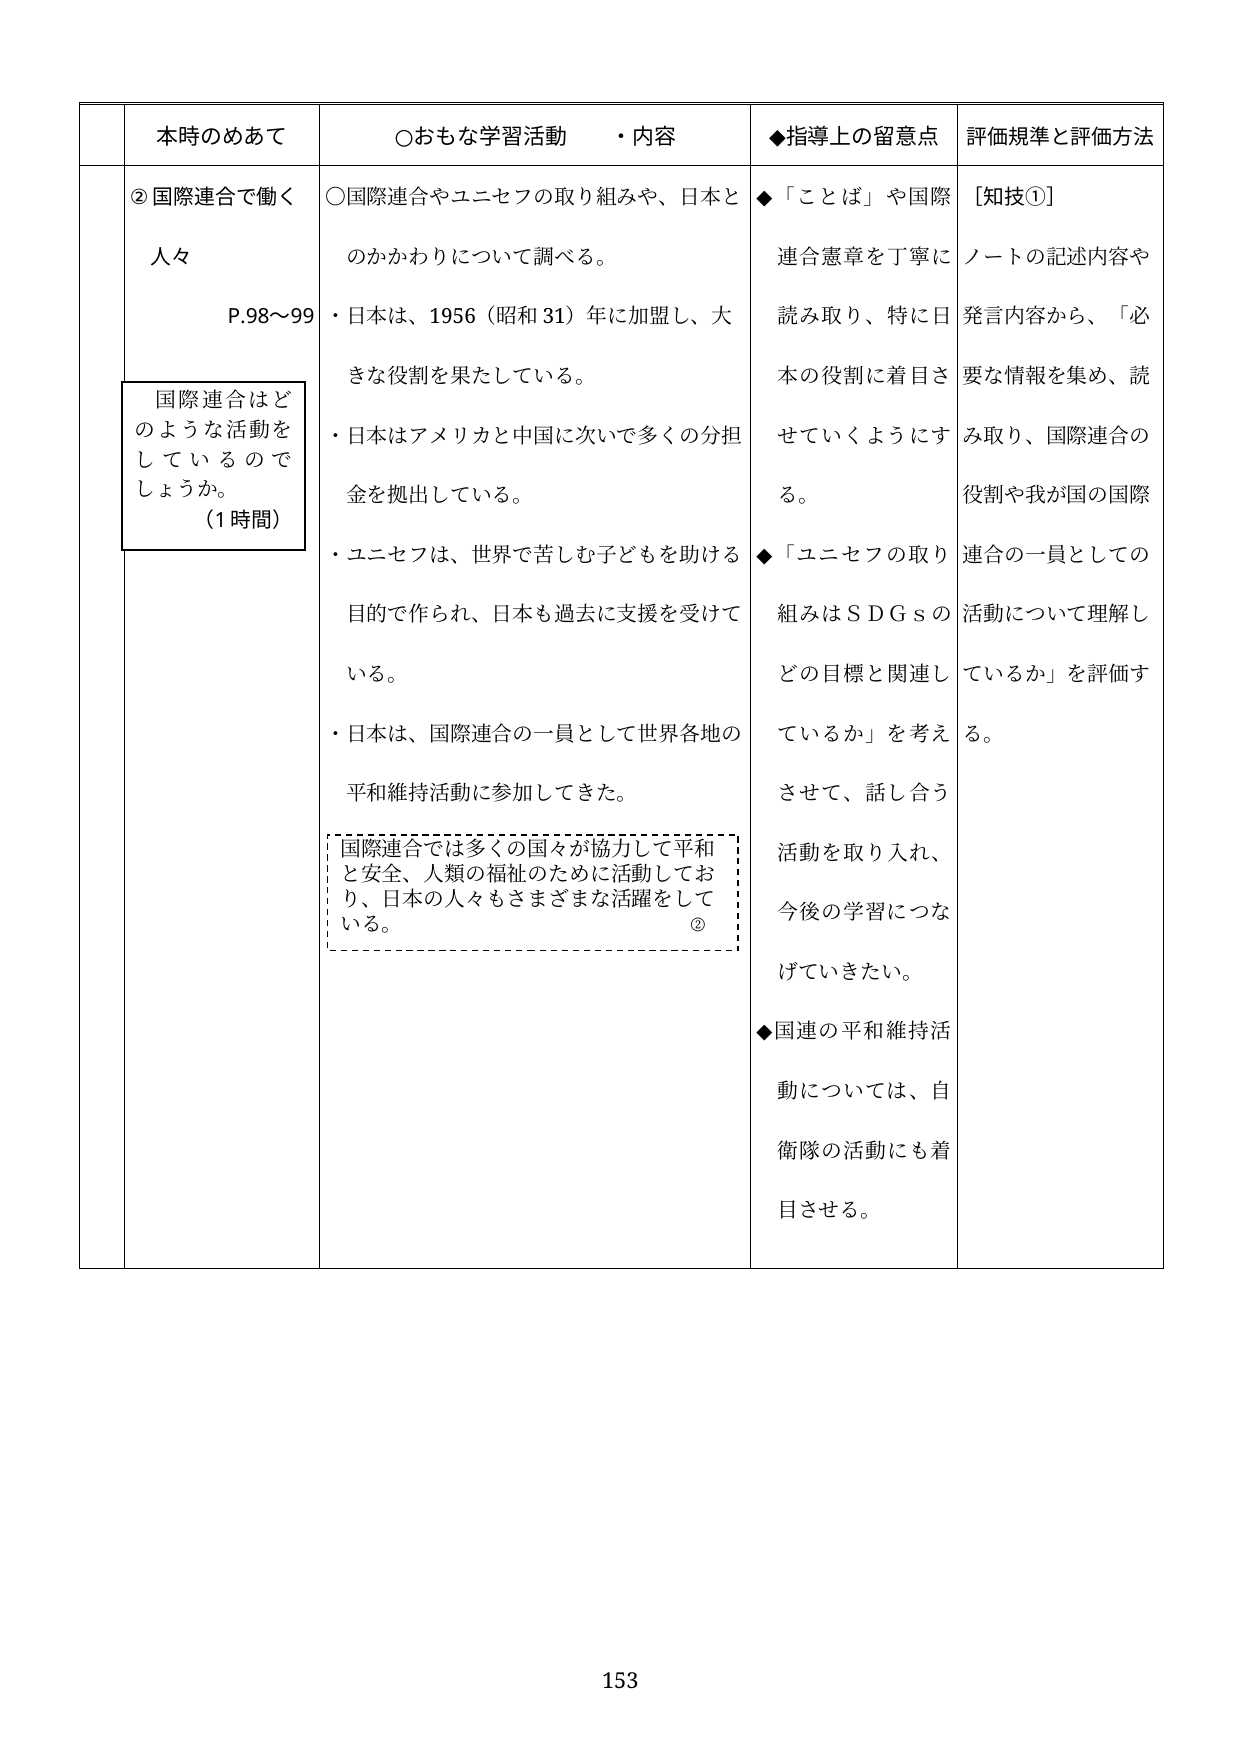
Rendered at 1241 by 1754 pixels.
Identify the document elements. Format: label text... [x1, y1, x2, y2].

table_header 本時のめあて [125, 105, 319, 165]
table_header ○おもな学習活動 ・内容 [320, 105, 750, 165]
table_cell 調べる [80, 166, 124, 1268]
table_cell ［知技①］ ノートの記述内容や発言内容から、「必要な情報を集め、読み取り、国際連合の役割や我が国の国際連合の一員としての活動について理解しているか」を評価する。 [958, 166, 1163, 1268]
table_cell ②国際連合で働く人々 P.98～99 [125, 166, 319, 1268]
table_cell ◆「ことば」や国際連合憲章を丁寧に読み取り、特に日本の役割に着目させていくようにする。 ◆「ユニセフの取り組みはＳＤＧｓのどの目標と関連しているか」を考えさせて、話し合う活動を取り入れ、今後の学習につなげていきたい。 ◆国連の平和維持活動については、自衛隊の活動にも着目させる。 [751, 166, 957, 1268]
table_header ◆指導上の留意点 [751, 105, 957, 165]
table_cell 〇国際連合やユニセフの取り組みや、日本とのかかわりについて調べる。 ・日本は、1956（昭和31）年に加盟し、大きな役割を果たしている。 ・日本はアメリカと中国に次いで多くの分担金を拠出している。 ・ユニセフは、世界で苦しむ子どもを助ける目的で作られ、日本も過去に支援を受けている。 ・日本は、国際連合の一員として世界各地の平和維持活動に参加してきた。 [320, 166, 750, 1268]
table_header [80, 105, 124, 165]
table_header 評価規準と評価方法 [958, 105, 1163, 165]
